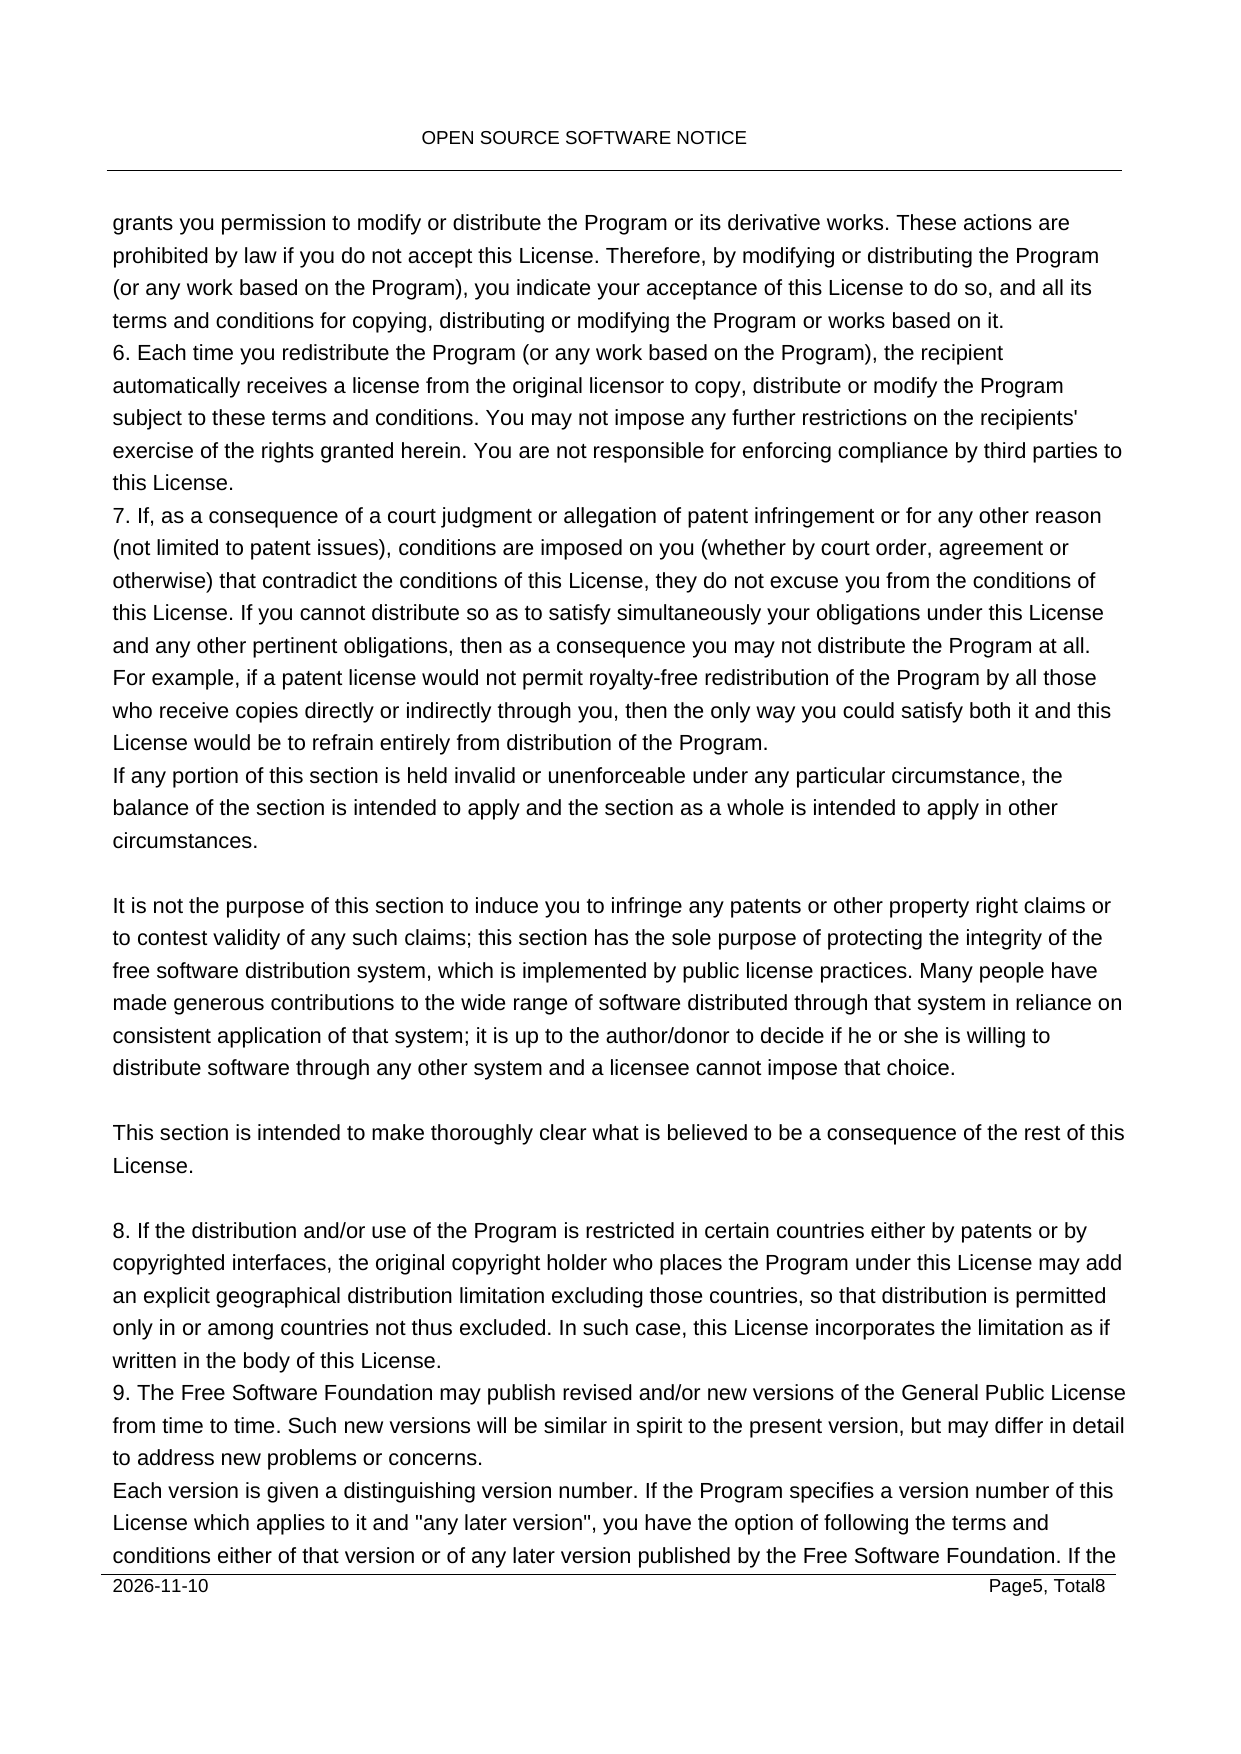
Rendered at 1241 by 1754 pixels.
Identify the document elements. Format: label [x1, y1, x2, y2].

text [112, 206, 1128, 1571]
